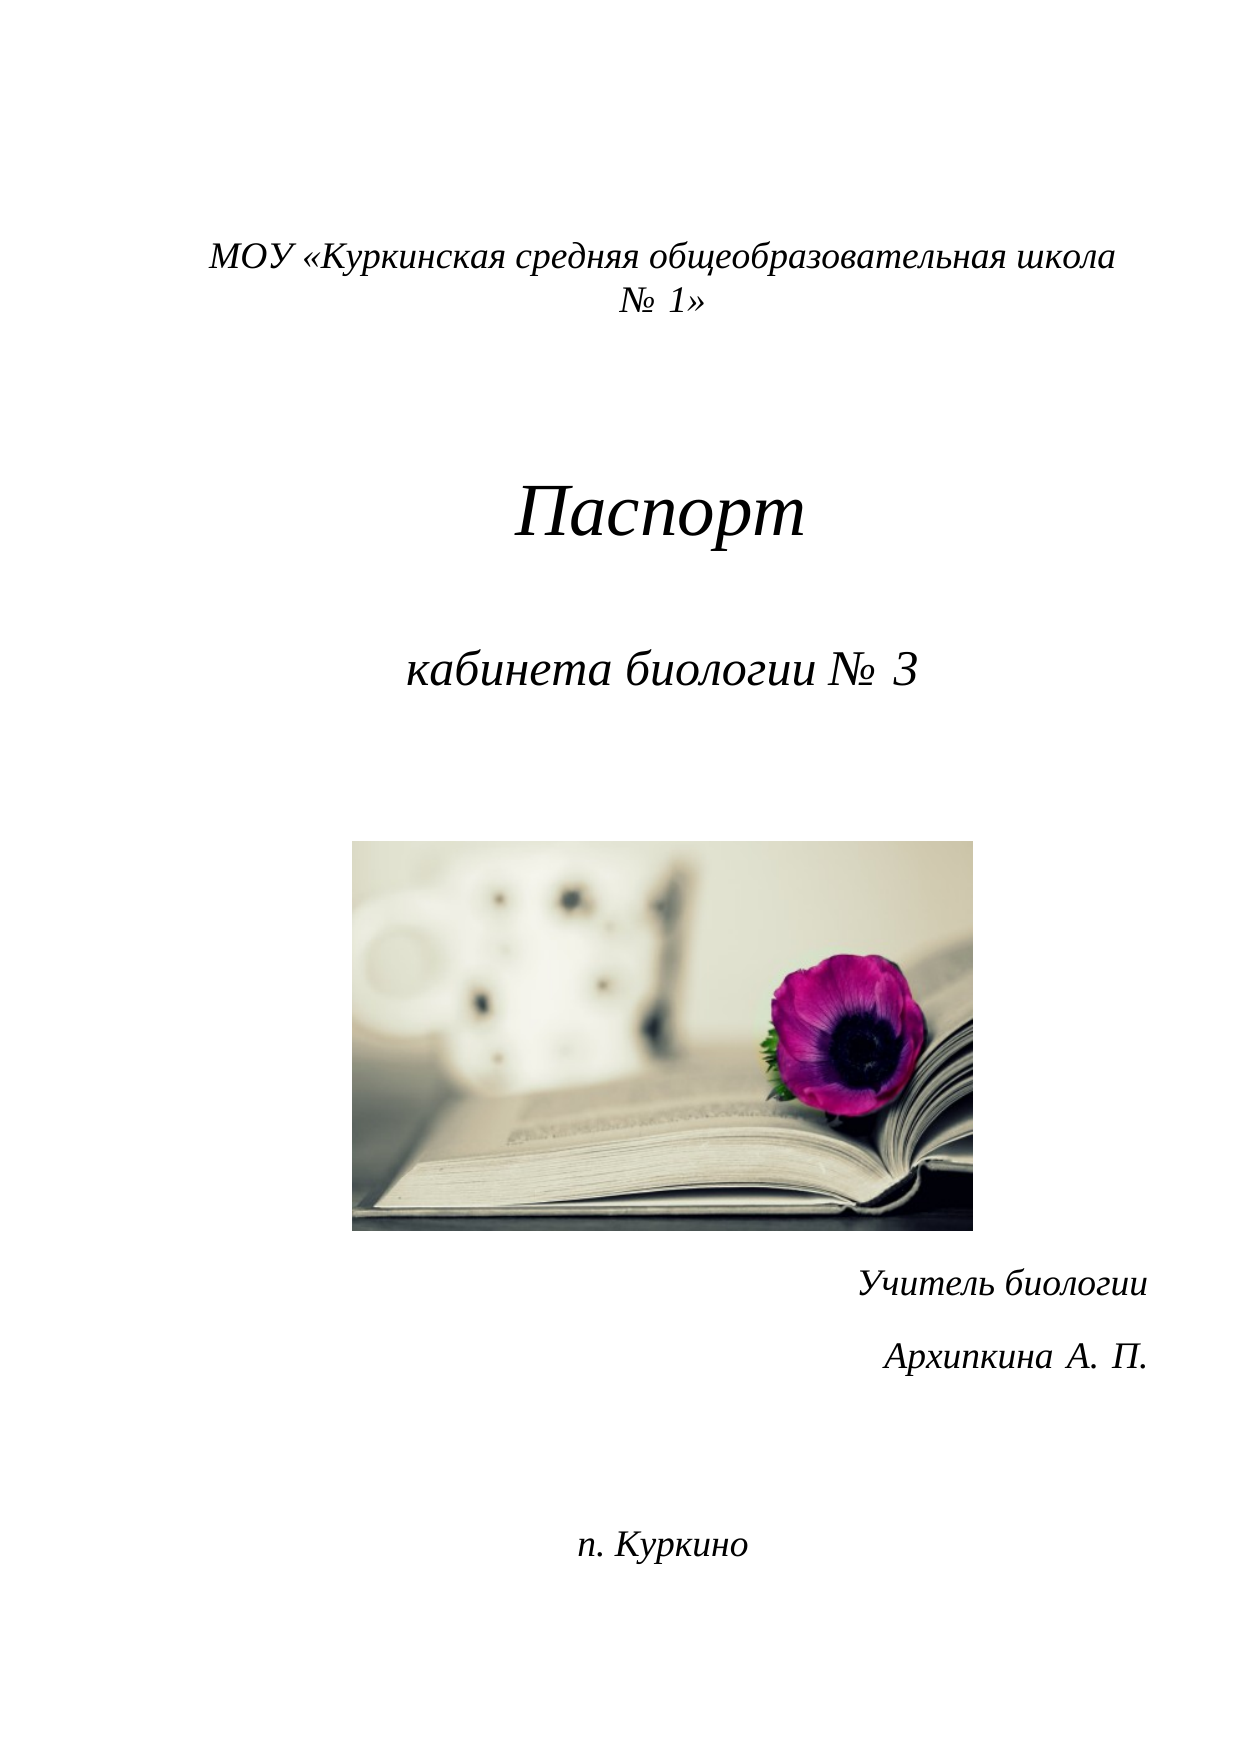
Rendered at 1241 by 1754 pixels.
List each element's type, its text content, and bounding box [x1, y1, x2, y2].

text Учитель биологии [177, 1261, 1152, 1304]
text Паспорт [177, 465, 1152, 551]
text Архипкина А. П. [177, 1333, 1152, 1376]
text п. Куркино [177, 1521, 1152, 1564]
text МОУ «Куркинская средняя общеобразовательная школа № 1» [177, 234, 1152, 320]
text кабинета биологии № 3 [177, 638, 1152, 696]
